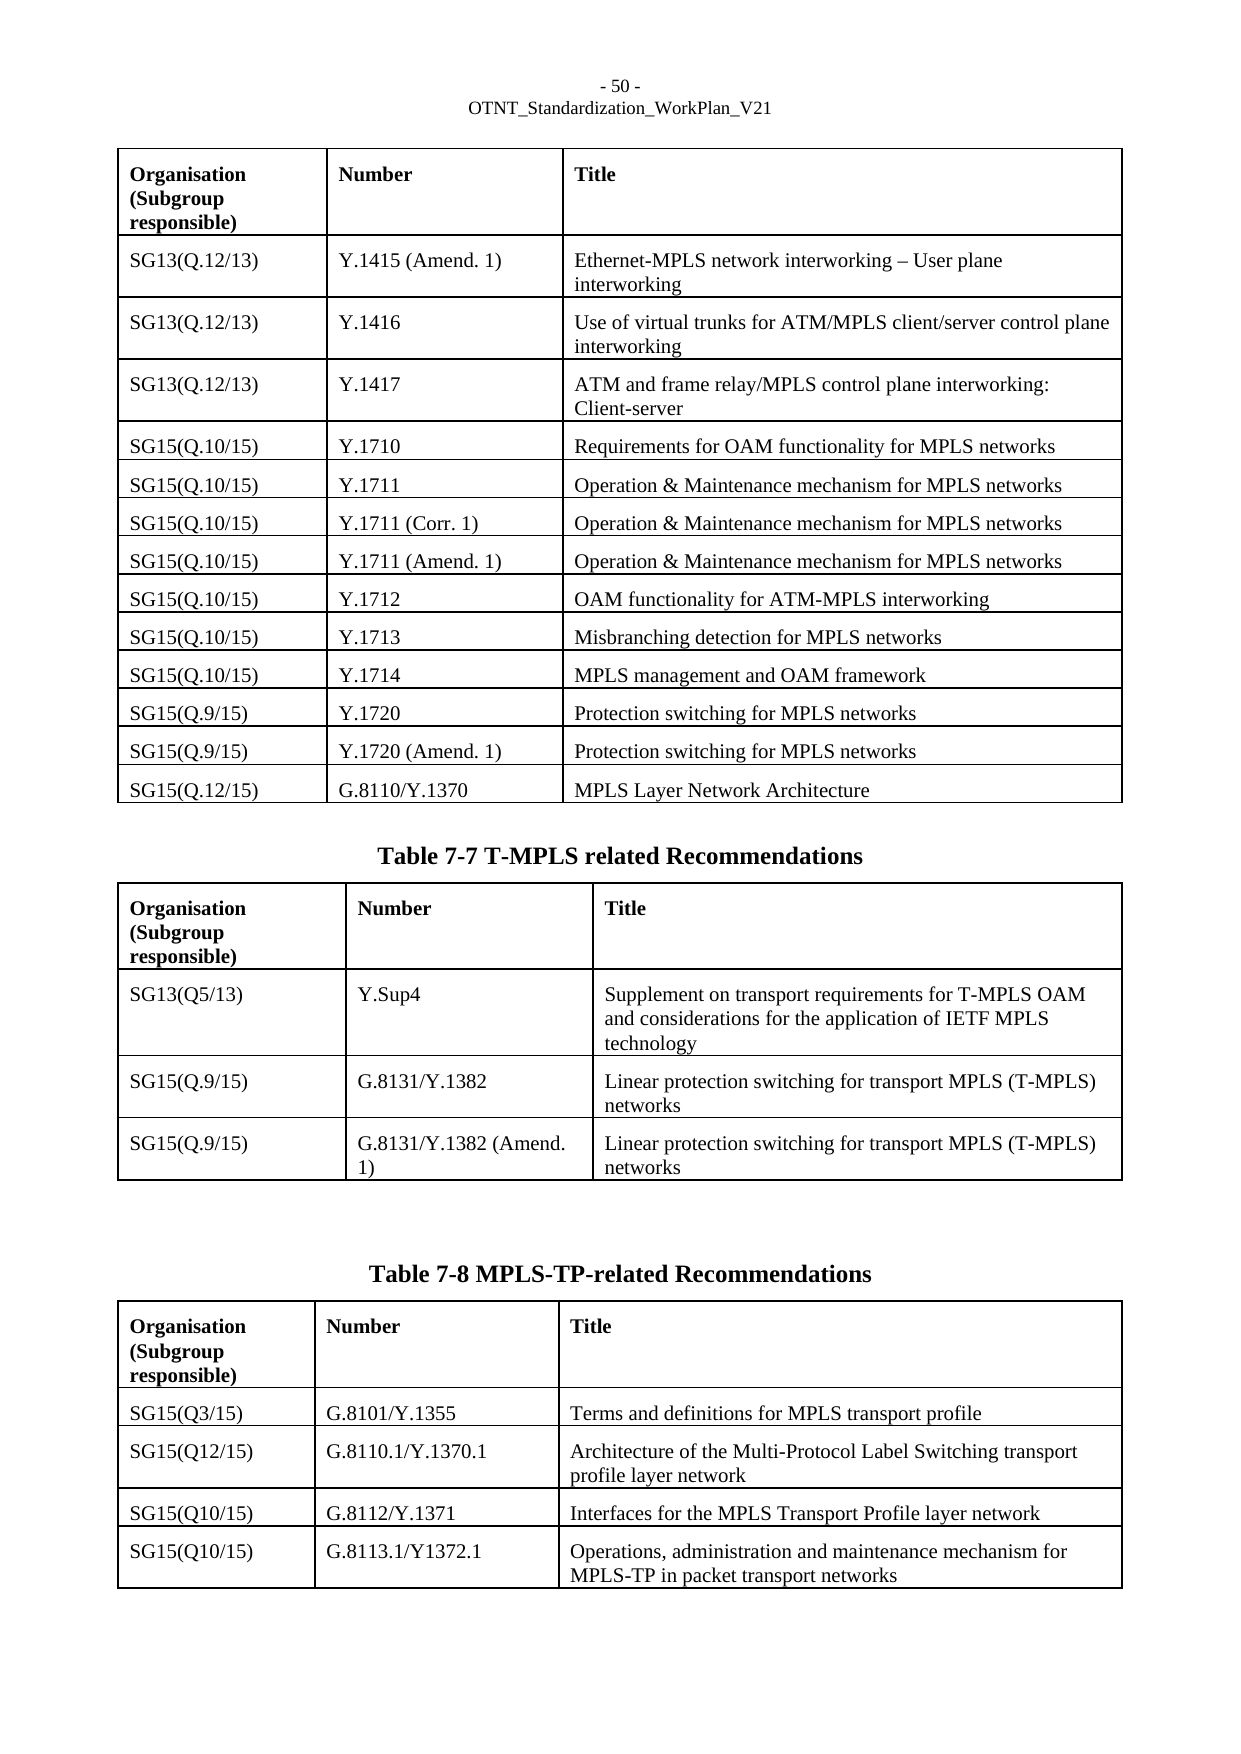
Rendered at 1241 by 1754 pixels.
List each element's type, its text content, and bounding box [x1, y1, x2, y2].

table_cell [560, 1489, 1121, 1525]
table_cell Y.1712 [328, 575, 562, 611]
table_cell Requirements for OAM functionality for MPLS networks [564, 422, 1121, 458]
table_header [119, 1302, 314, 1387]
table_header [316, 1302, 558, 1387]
table_cell Y.1714 [328, 651, 562, 687]
table_cell SG15(Q.10/15) [119, 460, 326, 497]
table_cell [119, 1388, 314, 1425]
table_header Title [594, 884, 1121, 968]
table_cell ATM and frame relay/MPLS control plane interworking: Client-server [564, 360, 1121, 420]
text Table 7-8 MPLS-TP-related Recommendations [118, 1259, 1122, 1288]
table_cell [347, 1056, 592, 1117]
table_cell Y.1416 [328, 298, 562, 358]
text Table 7-7 T-MPLS related Recommendations [118, 841, 1122, 869]
table_cell SG15(Q.10/15) [119, 536, 326, 573]
table_cell Operation & Maintenance mechanism for MPLS networks [564, 536, 1121, 573]
table_cell SG15(Q.12/15) [119, 765, 326, 802]
table_cell G.8110/Y.1370 [328, 765, 562, 802]
table_cell SG15(Q.10/15) [119, 498, 326, 535]
table_cell Supplement on transport requirements for T-MPLS OAM and considerations for the application of IETF MPLS technology [594, 970, 1121, 1054]
table_cell Y.1720 [328, 689, 562, 725]
table_cell SG15(Q.10/15) [119, 651, 326, 687]
table_header Organisation (Subgroup responsible) [119, 149, 326, 234]
table_cell SG13(Q.12/13) [119, 236, 326, 296]
table_cell Operation & Maintenance mechanism for MPLS networks [564, 498, 1121, 535]
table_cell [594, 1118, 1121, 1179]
table_cell Protection switching for MPLS networks [564, 727, 1121, 763]
table_cell SG15(Q.10/15) [119, 575, 326, 611]
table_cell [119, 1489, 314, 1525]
table_header Number [347, 884, 592, 968]
table_header Organisation (Subgroup responsible) [119, 884, 345, 968]
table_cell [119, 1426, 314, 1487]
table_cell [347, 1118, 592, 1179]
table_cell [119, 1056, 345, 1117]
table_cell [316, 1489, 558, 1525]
table_cell Ethernet-MPLS network interworking – User plane interworking [564, 236, 1121, 296]
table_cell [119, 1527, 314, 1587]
table_header Number [328, 149, 562, 234]
table_cell SG13(Q.12/13) [119, 298, 326, 358]
table_cell Misbranching detection for MPLS networks [564, 613, 1121, 649]
table_cell SG15(Q.9/15) [119, 689, 326, 725]
table_header Title [564, 149, 1121, 234]
table_cell Y.1713 [328, 613, 562, 649]
table_cell OAM functionality for ATM-MPLS interworking [564, 575, 1121, 611]
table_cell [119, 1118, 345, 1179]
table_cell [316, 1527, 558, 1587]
table_cell MPLS management and OAM framework [564, 651, 1121, 687]
table_cell Y.1415 (Amend. 1) [328, 236, 562, 296]
table_cell Y.1711 [328, 460, 562, 497]
table_cell SG13(Q.12/13) [119, 360, 326, 420]
table_cell Y.1720 (Amend. 1) [328, 727, 562, 763]
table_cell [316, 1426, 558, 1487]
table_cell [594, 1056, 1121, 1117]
table_cell SG13(Q5/13) [119, 970, 345, 1054]
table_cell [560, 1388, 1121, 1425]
table_cell Operation & Maintenance mechanism for MPLS networks [564, 460, 1121, 497]
table_cell MPLS Layer Network Architecture [564, 765, 1121, 802]
table_cell SG15(Q.10/15) [119, 613, 326, 649]
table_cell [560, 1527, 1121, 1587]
table_cell SG15(Q.9/15) [119, 727, 326, 763]
table_cell Y.1711 (Corr. 1) [328, 498, 562, 535]
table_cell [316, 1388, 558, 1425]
table_cell Y.Sup4 [347, 970, 592, 1054]
table_cell Protection switching for MPLS networks [564, 689, 1121, 725]
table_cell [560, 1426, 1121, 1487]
table_cell Y.1417 [328, 360, 562, 420]
table_cell Use of virtual trunks for ATM/MPLS client/server control plane interworking [564, 298, 1121, 358]
table_cell Y.1710 [328, 422, 562, 458]
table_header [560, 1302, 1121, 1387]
table_cell SG15(Q.10/15) [119, 422, 326, 458]
table_cell Y.1711 (Amend. 1) [328, 536, 562, 573]
